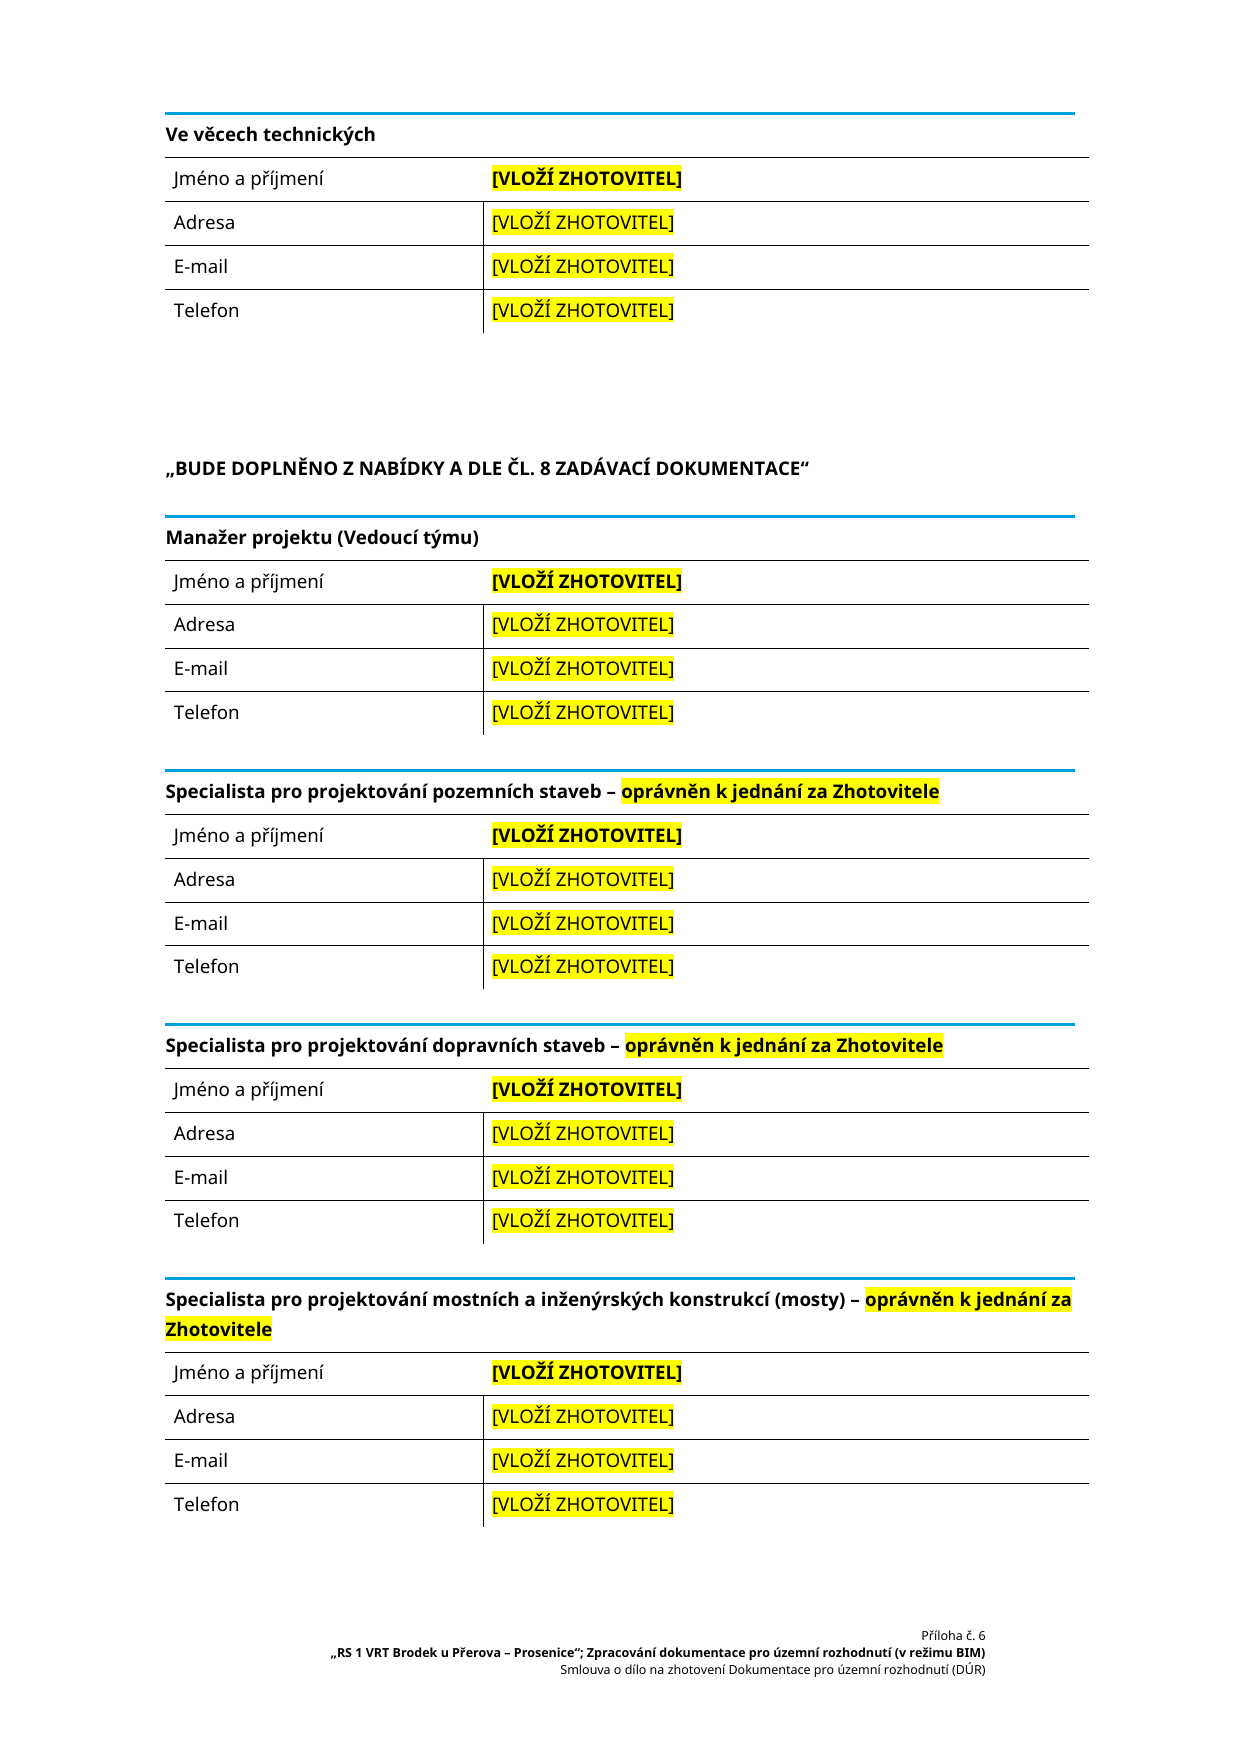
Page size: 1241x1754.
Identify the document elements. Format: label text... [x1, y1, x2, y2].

text „BUDE DOPLNĚNO Z NABÍDKY A DLE ČL. 8 ZADÁVACÍ DOKUMENTACE“ [165, 455, 1075, 481]
table_cell Telefon [165, 692, 483, 735]
text Specialista pro projektování pozemních staveb – oprávněn k jednání za Zhotovitele [165, 772, 1075, 804]
table_cell [VLOŽÍ ZHOTOVITEL] [484, 246, 1089, 289]
table_cell E-mail [165, 1440, 483, 1483]
table_cell [VLOŽÍ ZHOTOVITEL] [484, 1157, 1089, 1199]
table_header Jméno a příjmení [165, 1353, 484, 1395]
table_cell Telefon [165, 1201, 483, 1243]
table_cell [VLOŽÍ ZHOTOVITEL] [484, 859, 1089, 902]
table_cell E-mail [165, 649, 483, 691]
table_header [VLOŽÍ ZHOTOVITEL] [484, 158, 1089, 201]
table_cell E-mail [165, 903, 483, 945]
table_cell [VLOŽÍ ZHOTOVITEL] [484, 1201, 1089, 1243]
table_cell Adresa [165, 1113, 483, 1156]
table_cell Telefon [165, 946, 483, 989]
text Specialista pro projektování mostních a inženýrských konstrukcí (mosty) – oprávněn k jednání za Zhotovitele [165, 1280, 1075, 1341]
table_header Jméno a příjmení [165, 1069, 484, 1112]
table_cell [VLOŽÍ ZHOTOVITEL] [484, 649, 1089, 691]
table_cell E-mail [165, 1157, 483, 1199]
table_cell [VLOŽÍ ZHOTOVITEL] [484, 692, 1089, 735]
table_cell [VLOŽÍ ZHOTOVITEL] [484, 1396, 1089, 1439]
table_header Jméno a příjmení [165, 561, 484, 603]
text Specialista pro projektování dopravních staveb – oprávněn k jednání za Zhotovitele [165, 1026, 1075, 1058]
table_header [VLOŽÍ ZHOTOVITEL] [484, 815, 1089, 858]
table_cell Adresa [165, 605, 483, 647]
text Ve věcech technických [165, 115, 1075, 147]
table_cell Adresa [165, 202, 483, 245]
table_header Jméno a příjmení [165, 815, 484, 858]
table_header [VLOŽÍ ZHOTOVITEL] [484, 1353, 1089, 1395]
table_cell [VLOŽÍ ZHOTOVITEL] [484, 202, 1089, 245]
table_cell [VLOŽÍ ZHOTOVITEL] [484, 290, 1089, 332]
table_cell [VLOŽÍ ZHOTOVITEL] [484, 1440, 1089, 1483]
table_cell Telefon [165, 290, 483, 332]
table_cell [VLOŽÍ ZHOTOVITEL] [484, 1484, 1089, 1527]
table_cell Adresa [165, 1396, 483, 1439]
text Manažer projektu (Vedoucí týmu) [165, 518, 1075, 550]
table_cell [VLOŽÍ ZHOTOVITEL] [484, 1113, 1089, 1156]
table_cell Adresa [165, 859, 483, 902]
table_header [VLOŽÍ ZHOTOVITEL] [484, 561, 1089, 603]
table_cell [VLOŽÍ ZHOTOVITEL] [484, 605, 1089, 647]
table_cell E-mail [165, 246, 483, 289]
table_cell [VLOŽÍ ZHOTOVITEL] [484, 946, 1089, 989]
table_cell [VLOŽÍ ZHOTOVITEL] [484, 903, 1089, 945]
table_cell Telefon [165, 1484, 483, 1527]
table_header [VLOŽÍ ZHOTOVITEL] [484, 1069, 1089, 1112]
table_header Jméno a příjmení [165, 158, 484, 201]
